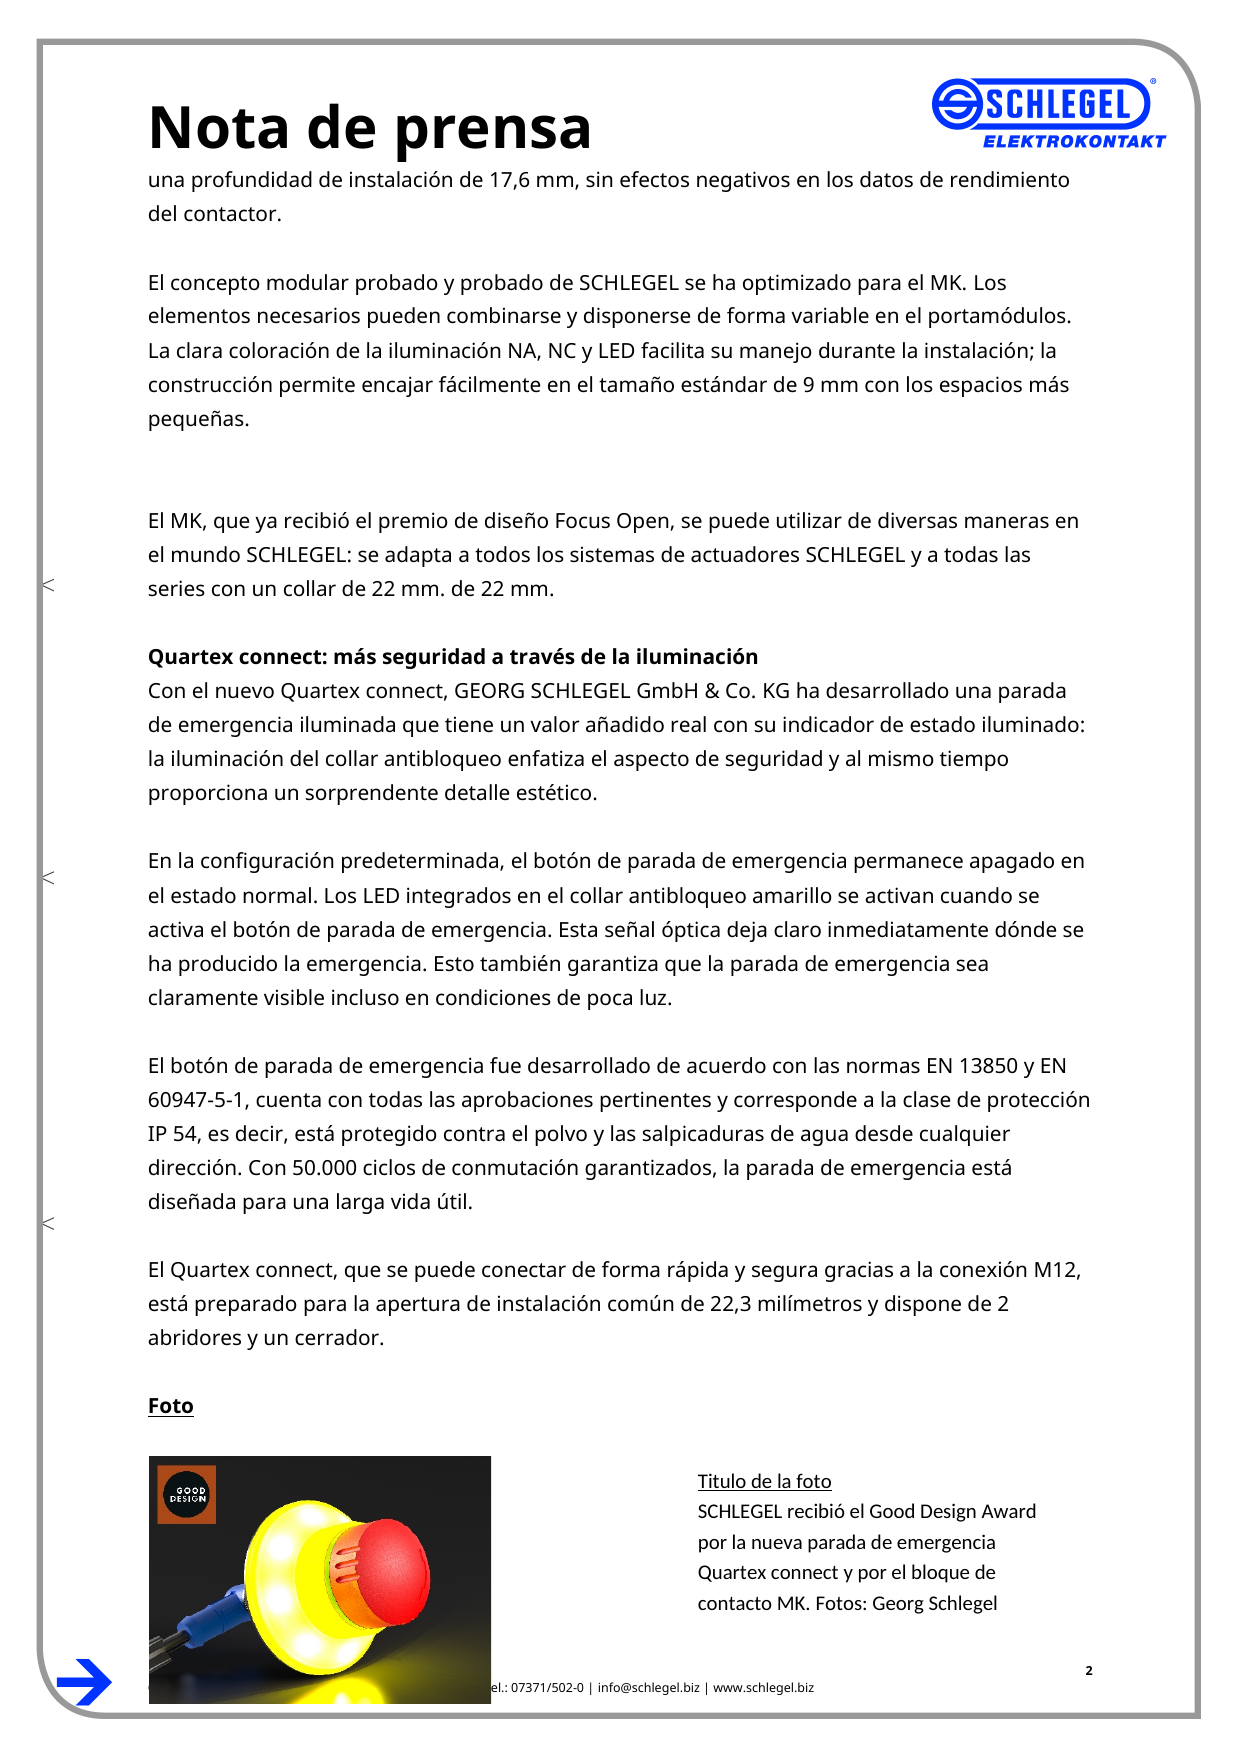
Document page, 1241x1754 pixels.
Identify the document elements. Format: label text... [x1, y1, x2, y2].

text El Quartex connect, que se puede conectar de forma rápida y segura gracias a la conexión M12, está preparado para la apertura de instalación común de 22,3 milímetros y dispone de 2 abridores y un cerrador. [148, 1255, 1093, 1352]
text El concepto modular probado y probado de SCHLEGEL se ha optimizado para el MK. Los elementos necesarios pueden combinarse y disponerse de forma variable en el portamódulos. La clara coloración de la iluminación NA, NC y LED facilita su manejo durante la instalación; la construcción permite encajar fácilmente en el tamaño estándar de 9 mm con los espacios más pequeñas. [148, 268, 1093, 432]
text El MK, que ya recibió el premio de diseño Focus Open, se puede utilizar de diversas maneras en el mundo SCHLEGEL: se adapta a todos los sistemas de actuadores SCHLEGEL y a todas las series con un collar de 22 mm. de 22 mm. [148, 506, 1093, 603]
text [148, 165, 1093, 228]
text Foto [148, 1392, 1093, 1420]
text En la configuración predeterminada, el botón de parada de emergencia permanece apagado en el estado normal. Los LED integrados en el collar antibloqueo amarillo se activan cuando se activa el botón de parada de emergencia. Esta señal óptica deja claro inmediatamente dónde se ha producido la emergencia. Esto también garantiza que la parada de emergencia sea claramente visible incluso en condiciones de poca luz. [148, 847, 1093, 1011]
text El botón de parada de emergencia fue desarrollado de acuerdo con las normas EN 13850 y EN 60947-5-1, cuenta con todas las aprobaciones pertinentes y corresponde a la clase de protección IP 54, es decir, está protegido contra el polvo y las salpicaduras de agua desde cualquier dirección. Con 50.000 ciclos de conmutación garantizados, la parada de emergencia está diseñada para una larga vida útil. [148, 1051, 1093, 1216]
picture [0, 0, 1239, 1754]
text Quartex connect: más seguridad a través de la iluminación [148, 642, 1093, 671]
text Con el nuevo Quartex connect, GEORG SCHLEGEL GmbH & Co. KG ha desarrollado una parada de emergencia iluminada que tiene un valor añadido real con su indicador de estado iluminado: la iluminación del collar antibloqueo enfatiza el aspecto de seguridad y al mismo tiempo proporciona un sorprendente detalle estético. [148, 676, 1093, 807]
